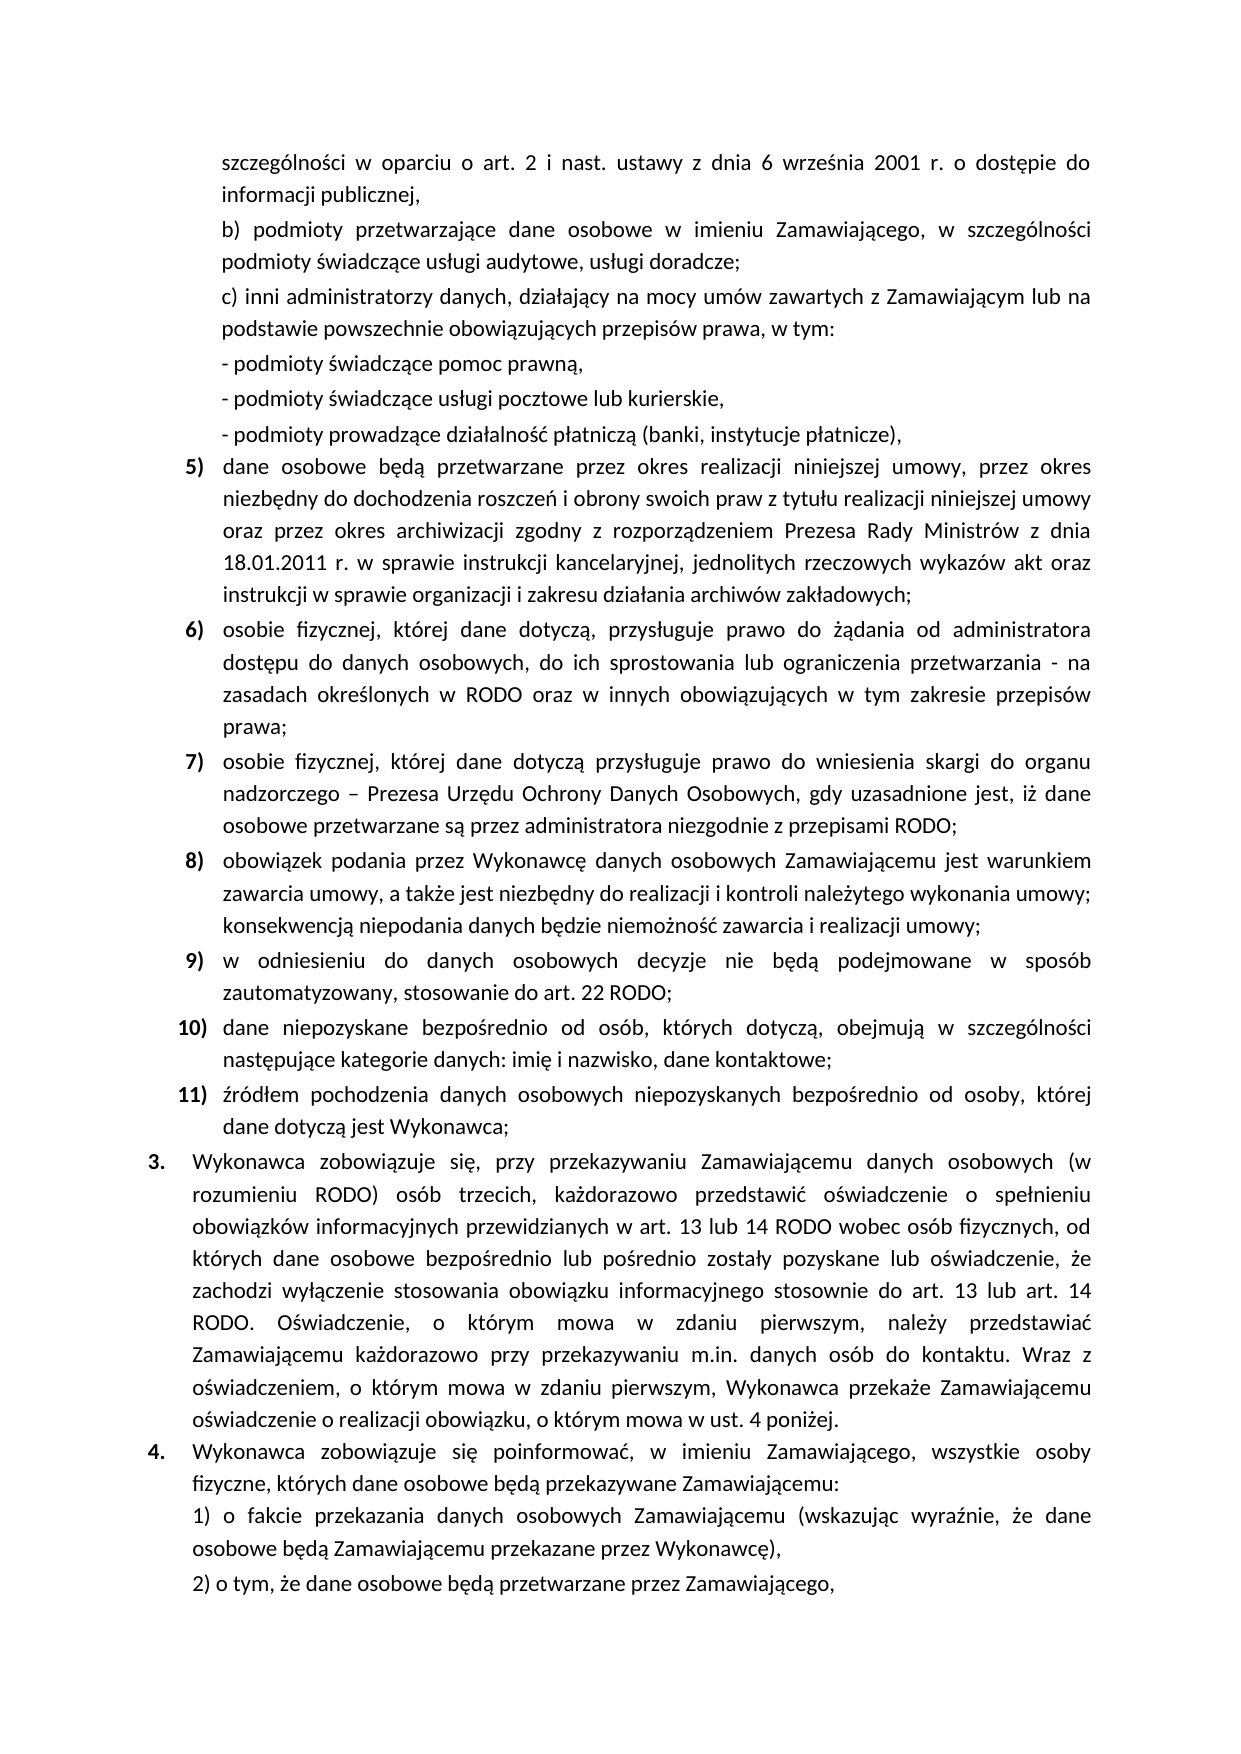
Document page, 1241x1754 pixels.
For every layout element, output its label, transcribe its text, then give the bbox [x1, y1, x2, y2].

list dane niepozyskane bezpośrednio od osób, których dotyczą, obejmują w szczególności następujące kategorie danych: imię i nazwisko, dane kontaktowe; [177, 1013, 1093, 1073]
list osobie fizycznej, której dane dotyczą przysługuje prawo do wniesienia skargi do organu nadzorczego – Prezesa Urzędu Ochrony Danych Osobowych, gdy uzasadnione jest, iż dane osobowe przetwarzane są przez administratora niezgodnie z przepisami RODO; [185, 747, 1093, 839]
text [221, 148, 1093, 208]
list osobie fizycznej, której dane dotyczą, przysługuje prawo do żądania od administratora dostępu do danych osobowych, do ich sprostowania lub ograniczenia przetwarzania - na zasadach określonych w RODO oraz w innych obowiązujących w tym zakresie przepisów prawa; [185, 616, 1093, 740]
list w odniesieniu do danych osobowych decyzje nie będą podejmowane w sposób zautomatyzowany, stosowanie do art. 22 RODO; [185, 946, 1093, 1006]
list dane osobowe będą przetwarzane przez okres realizacji niniejszej umowy, przez okres niezbędny do dochodzenia roszczeń i obrony swoich praw z tytułu realizacji niniejszej umowy oraz przez okres archiwizacji zgodny z rozporządzeniem Prezesa Rady Ministrów z dnia 18.01.2011 r. w sprawie instrukcji kancelaryjnej, jednolitych rzeczowych wykazów akt oraz instrukcji w sprawie organizacji i zakresu działania archiwów zakładowych; [185, 452, 1093, 609]
text c) inni administratorzy danych, działający na mocy umów zawartych z Zamawiającym lub na podstawie powszechnie obowiązujących przepisów prawa, w tym: [221, 282, 1093, 342]
list źródłem pochodzenia danych osobowych niepozyskanych bezpośrednio od osoby, której dane dotyczą jest Wykonawca; [177, 1080, 1093, 1141]
list obowiązek podania przez Wykonawcę danych osobowych Zamawiającemu jest warunkiem zawarcia umowy, a także jest niezbędny do realizacji i kontroli należytego wykonania umowy; konsekwencją niepodania danych będzie niemożność zawarcia i realizacji umowy; [185, 847, 1093, 939]
text 2) o tym, że dane osobowe będą przetwarzane przez Zamawiającego, [192, 1569, 1093, 1597]
list Wykonawca zobowiązuje się poinformować, w imieniu Zamawiającego, wszystkie osoby fizyczne, których dane osobowe będą przekazywane Zamawiającemu: [148, 1437, 1093, 1497]
list Wykonawca zobowiązuje się, przy przekazywaniu Zamawiającemu danych osobowych (w rozumieniu RODO) osób trzecich, każdorazowo przedstawić oświadczenie o spełnieniu obowiązków informacyjnych przewidzianych w art. 13 lub 14 RODO wobec osób fizycznych, od których dane osobowe bezpośrednio lub pośrednio zostały pozyskane lub oświadczenie, że zachodzi wyłączenie stosowania obowiązku informacyjnego stosownie do art. 13 lub art. 14 RODO. Oświadczenie, o którym mowa w zdaniu pierwszym, należy przedstawiać Zamawiającemu każdorazowo przy przekazywaniu m.in. danych osób do kontaktu. Wraz z oświadczeniem, o którym mowa w zdaniu pierwszym, Wykonawca przekaże Zamawiającemu oświadczenie o realizacji obowiązku, o którym mowa w ust. 4 poniżej. [148, 1147, 1093, 1433]
text b) podmioty przetwarzające dane osobowe w imieniu Zamawiającego, w szczególności podmioty świadczące usługi audytowe, usługi doradcze; [221, 215, 1093, 275]
text - podmioty świadczące pomoc prawną, [221, 349, 1093, 377]
text - podmioty prowadzące działalność płatniczą (banki, instytucje płatnicze), [221, 420, 1093, 448]
text - podmioty świadczące usługi pocztowe lub kurierskie, [221, 384, 1093, 413]
text 1) o fakcie przekazania danych osobowych Zamawiającemu (wskazując wyraźnie, że dane osobowe będą Zamawiającemu przekazane przez Wykonawcę), [192, 1502, 1093, 1562]
